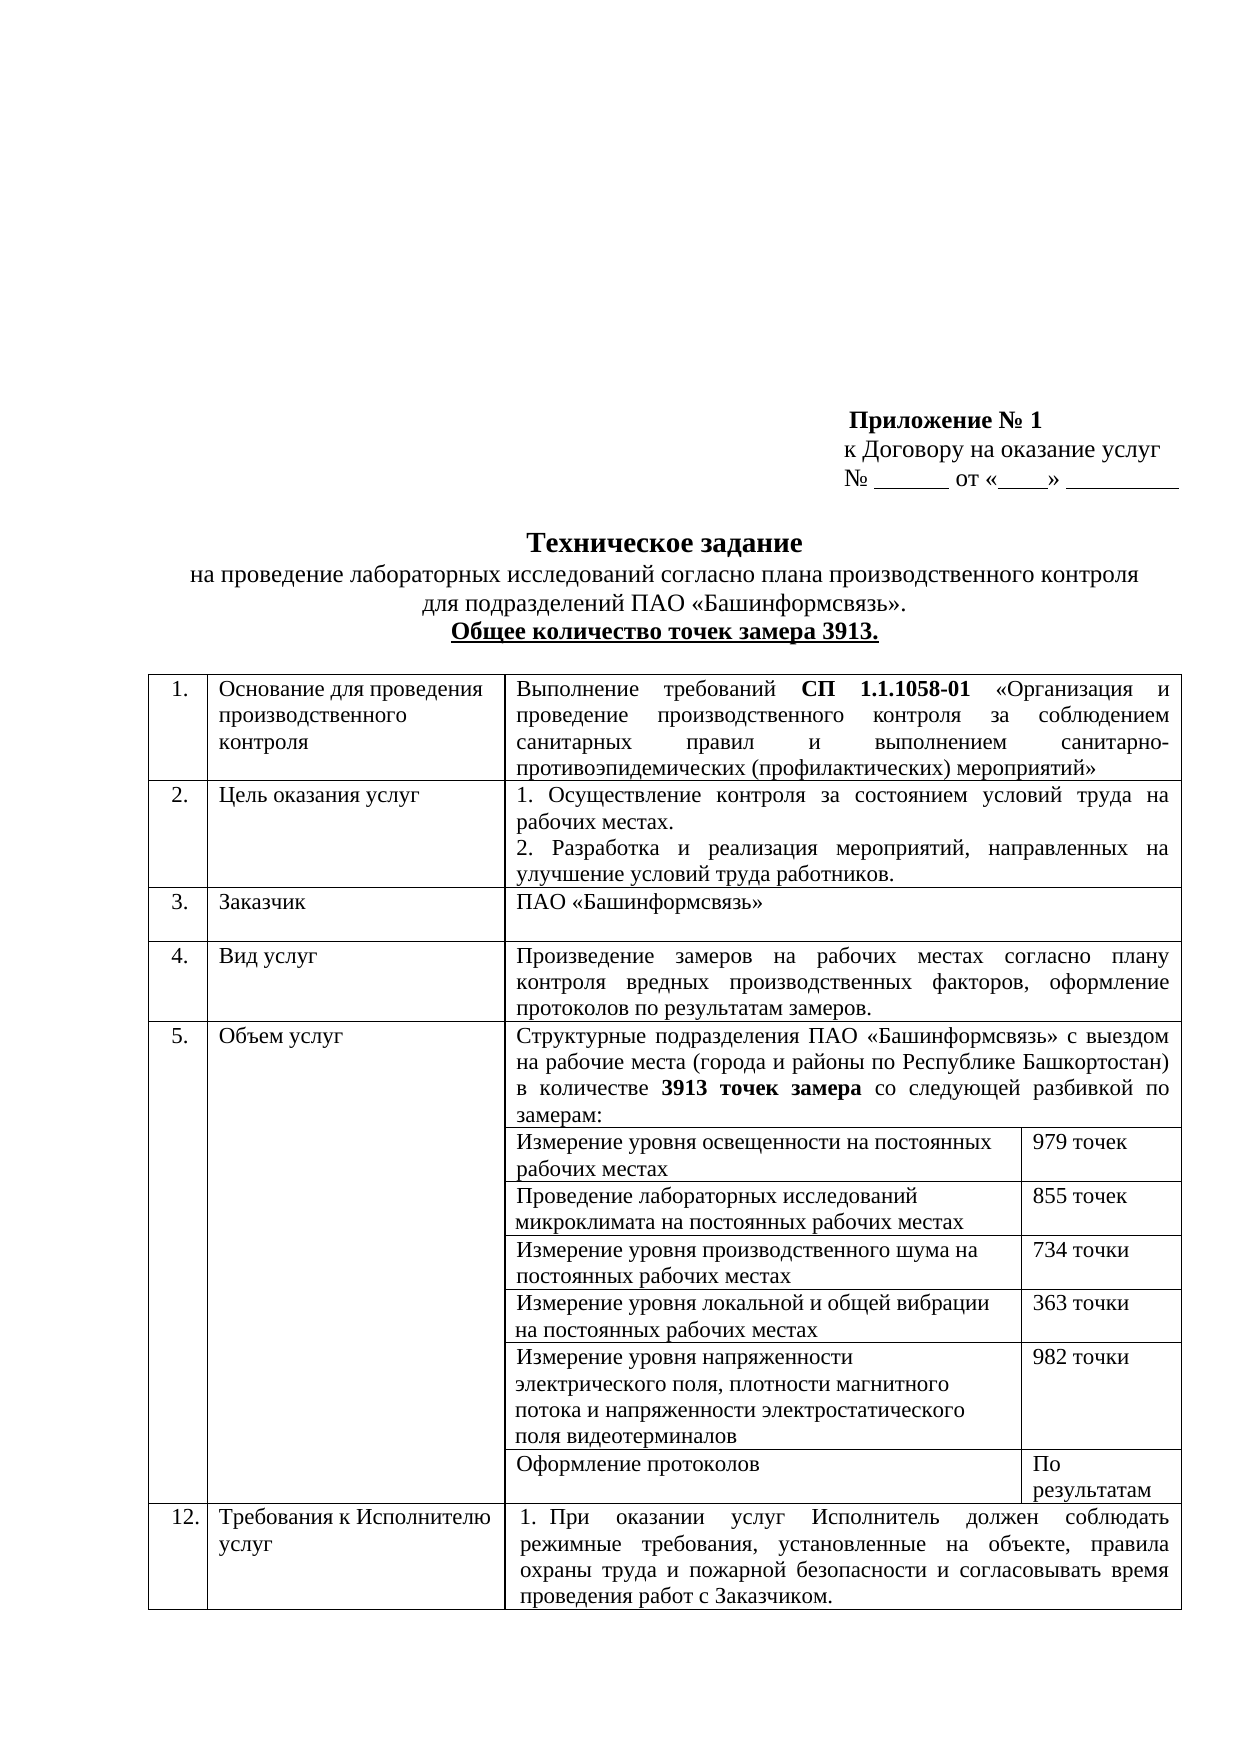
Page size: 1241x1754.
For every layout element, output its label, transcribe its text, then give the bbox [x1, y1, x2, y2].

table_cell 855 точек [1022, 1182, 1181, 1235]
table_cell [149, 888, 207, 941]
table_cell Объем услуг [208, 1022, 504, 1502]
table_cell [208, 1504, 504, 1609]
table_cell 1. Осуществление контроля за состоянием условий труда на рабочих местах. 2. Разработка и реализация мероприятий, направленных на улучшение условий труда работников. [506, 781, 1181, 887]
table_cell 363 точки [1022, 1290, 1181, 1342]
table_header Основание для проведения производственного контроля [208, 675, 504, 780]
text для подразделений ПАО «Башинформсвязь». [148, 588, 1181, 616]
table_cell Вид услуг [208, 942, 504, 1021]
table_cell [149, 1504, 207, 1609]
table_header [149, 675, 207, 780]
table_cell По результатам [1022, 1450, 1181, 1502]
table_cell Проведение лабораторных исследований микроклимата на постоянных рабочих местах [506, 1182, 1021, 1235]
table_cell [149, 942, 207, 1021]
table_cell Оформление протоколов [506, 1450, 1021, 1502]
table_cell [149, 781, 207, 887]
text на проведение лабораторных исследований согласно плана производственного контроля [148, 559, 1181, 588]
text Приложение № 1 [738, 406, 1181, 434]
text Общее количество точек замера 3913. [148, 616, 1181, 645]
text к Договору на оказание услуг [738, 434, 1181, 463]
table_cell [149, 1022, 207, 1502]
table_cell Произведение замеров на рабочих местах согласно плану контроля вредных производственных факторов, оформление протоколов по результатам замеров. [506, 942, 1181, 1021]
table_cell Измерение уровня производственного шума на постоянных рабочих местах [506, 1236, 1021, 1288]
table_cell Измерение уровня напряженности электрического поля, плотности магнитного потока и напряженности электростатического поля видеотерминалов [506, 1343, 1021, 1449]
table_cell Заказчик [208, 888, 504, 941]
table_header Выполнение требований СП 1.1.1058-01 «Организация и проведение производственного контроля за соблюдением санитарных правил и выполнением санитарно-противоэпидемических (профилактических) мероприятий» [506, 675, 1181, 780]
text Техническое задание [148, 525, 1181, 559]
table_cell Измерение уровня освещенности на постоянных рабочих местах [506, 1128, 1021, 1181]
table_cell 982 точки [1022, 1343, 1181, 1449]
table_cell ПАО «Башинформсвязь» [506, 888, 1181, 941]
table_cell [506, 1504, 1181, 1609]
table_cell 734 точки [1022, 1236, 1181, 1288]
table_cell Измерение уровня локальной и общей вибрации на постоянных рабочих местах [506, 1290, 1021, 1342]
table_cell Структурные подразделения ПАО «Башинформсвязь» с выездом на рабочие места (города и районы по Республике Башкортостан) в количестве 3913 точек замера со следующей разбивкой по замерам: [506, 1022, 1181, 1127]
table_cell 979 точек [1022, 1128, 1181, 1181]
table_cell Цель оказания услуг [208, 781, 504, 887]
text № от « » [738, 463, 1181, 492]
